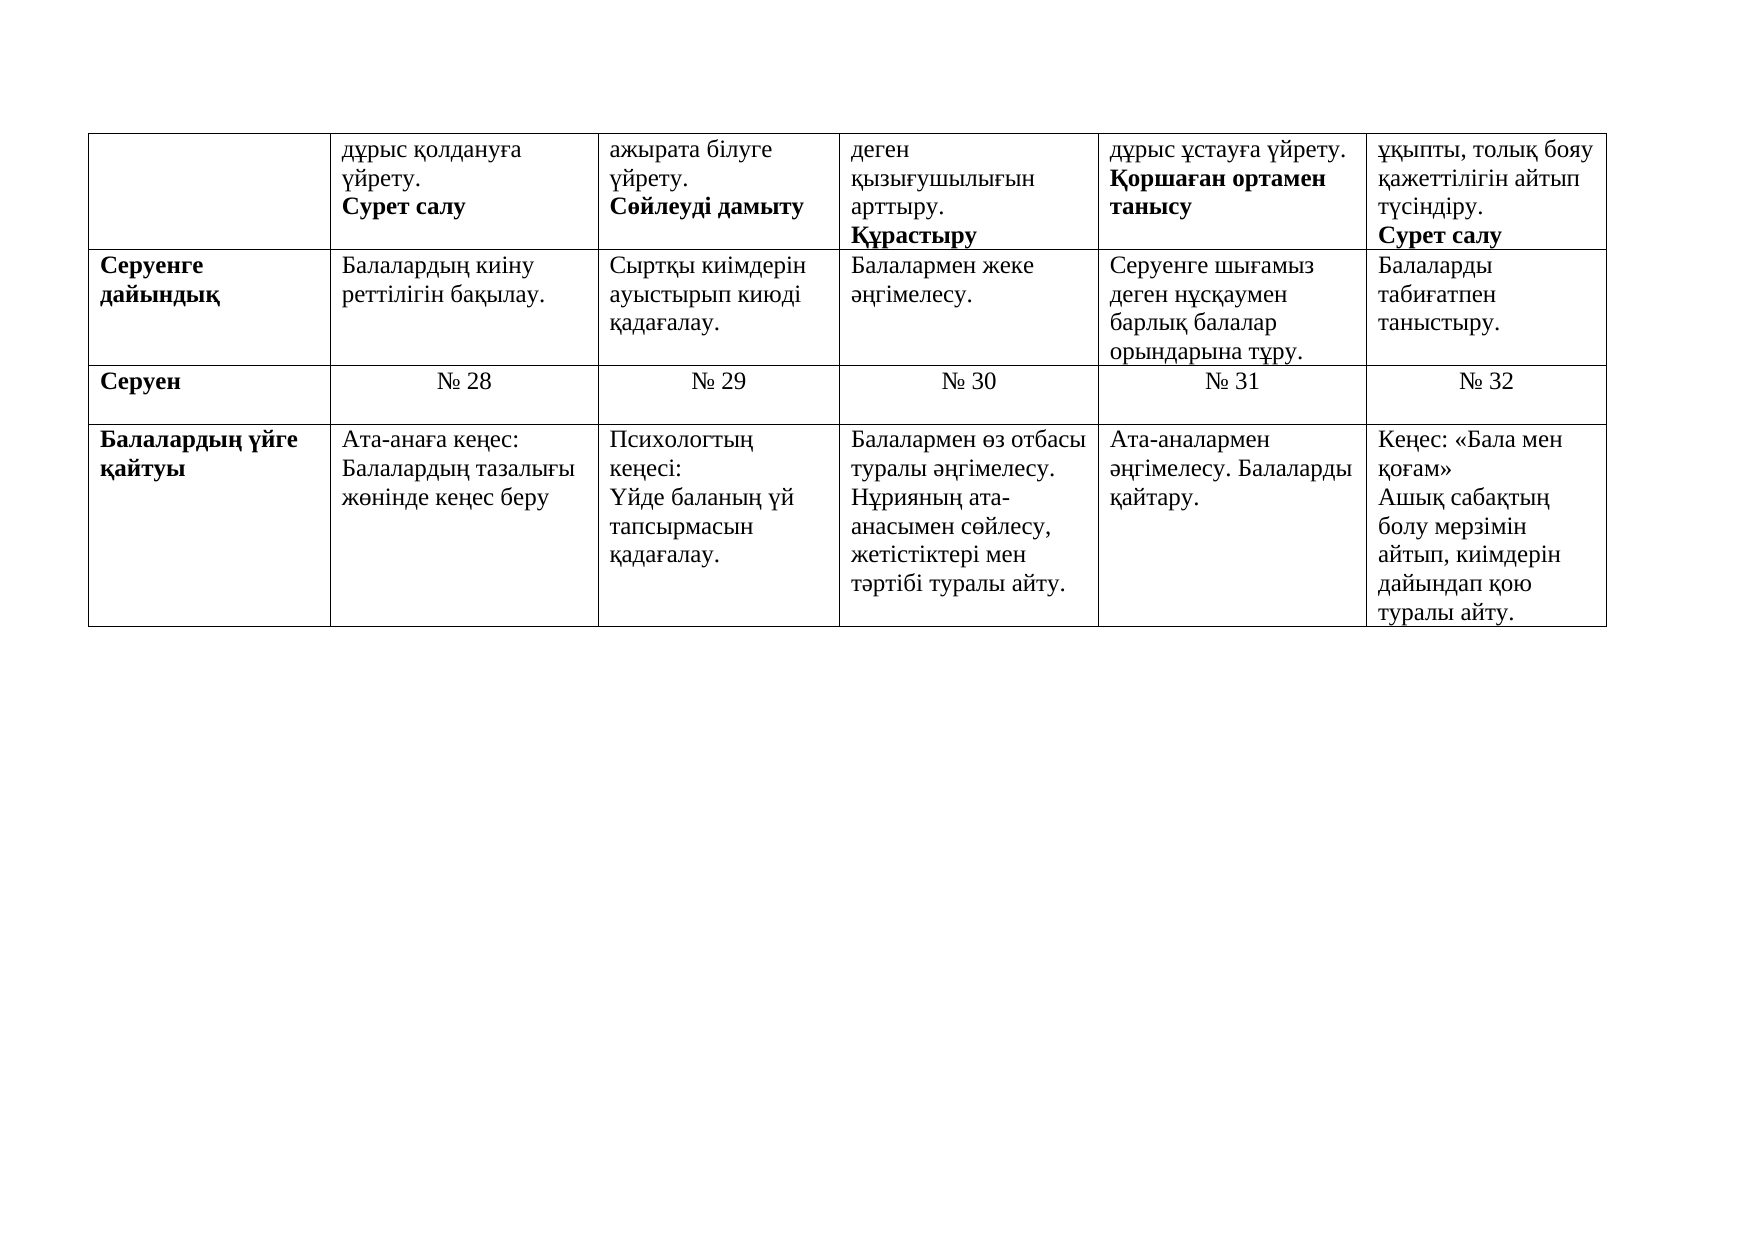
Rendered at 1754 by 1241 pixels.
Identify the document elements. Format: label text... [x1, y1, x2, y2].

table_cell Серуен [89, 366, 330, 423]
table_cell № 29 [599, 366, 839, 423]
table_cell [599, 134, 839, 249]
table_cell Балалармен жеке әңгімелесу. [840, 250, 1098, 365]
table_cell Ата-аналармен әңгімелесу. Балаларды қайтару. [1099, 425, 1366, 626]
table_cell Серуенге дайындық [89, 250, 330, 365]
table_cell Ата-анаға кеңес: Балалардың тазалығы жөнінде кеңес беру [331, 425, 598, 626]
table_cell № 28 [331, 366, 598, 423]
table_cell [89, 134, 330, 249]
table_cell Балалармен өз отбасы туралы әңгімелесу. Нұрияның ата-анасымен сөйлесу, жетістіктері мен тәртібі туралы айту. [840, 425, 1098, 626]
table_cell Серуенге шығамыз деген нұсқаумен барлық балалар орындарына тұру. [1099, 250, 1366, 365]
table_cell № 30 [840, 366, 1098, 423]
table_cell Кеңес: «Бала мен қоғам» Ашық сабақтың болу мерзімін айтып, киімдерін дайындап қою туралы айту. [1367, 425, 1606, 626]
table_cell Балаларды табиғатпен таныстыру. [1367, 250, 1606, 365]
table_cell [1367, 134, 1606, 249]
table_cell Психологтың кеңесі: Үйде баланың үй тапсырмасын қадағалау. [599, 425, 839, 626]
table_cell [840, 134, 1098, 249]
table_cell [1099, 134, 1366, 249]
table_cell Сыртқы киімдерін ауыстырып киюді қадағалау. [599, 250, 839, 365]
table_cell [331, 134, 598, 249]
table_cell Балалардың үйге қайтуы [89, 425, 330, 626]
table_cell № 31 [1099, 366, 1366, 423]
table_cell № 32 [1367, 366, 1606, 423]
table_cell Балалардың киіну реттілігін бақылау. [331, 250, 598, 365]
